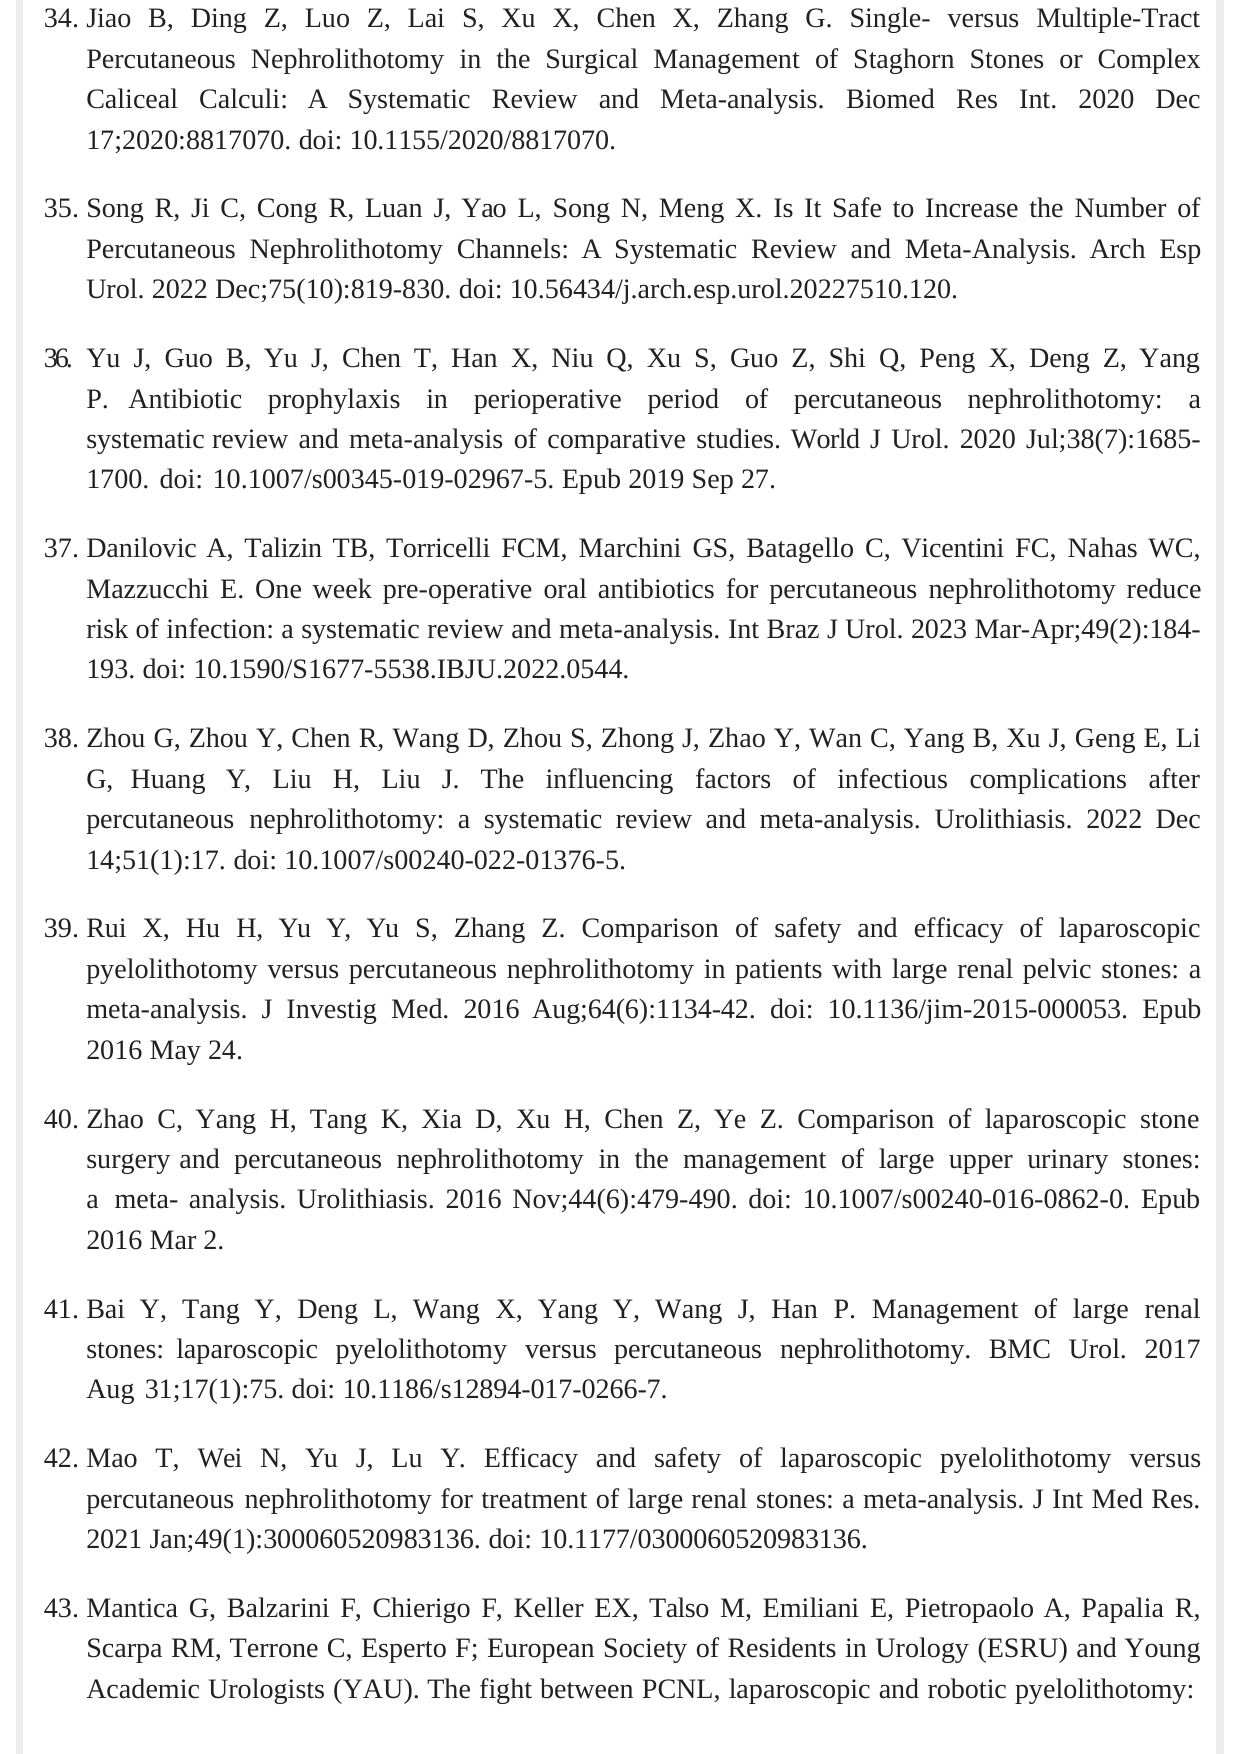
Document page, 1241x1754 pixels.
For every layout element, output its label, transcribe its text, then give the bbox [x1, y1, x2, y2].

list Zhou G, Zhou Y, Chen R, Wang D, Zhou S, Zhong J, Zhao Y, Wan C, Yang B, Xu J, Geng E, Li G, Huang Y, Liu H, Liu J. The influencing factors of infectious complications after percutaneous nephrolithotomy: a systematic review and meta-analysis. Urolithiasis. 2022 Dec 14;51(1):17. doi: 10.1007/s00240-022-01376-5. [44, 721, 1201, 875]
list Mantica G, Balzarini F, Chierigo F, Keller EX, Talso M, Emiliani E, Pietropaolo A, Papalia R, Scarpa RM, Terrone C, Esperto F; European Society of Residents in Urology (ESRU) and Young Academic Urologists (YAU). The fight between PCNL, laparoscopic and robotic pyelolithotomy: [44, 1591, 1201, 1704]
list Danilovic A, Talizin TB, Torricelli FCM, Marchini GS, Batagello C, Vicentini FC, Nahas WC, Mazzucchi E. One week pre-operative oral antibiotics for percutaneous nephrolithotomy reduce risk of infection: a systematic review and meta-analysis. Int Braz J Urol. 2023 Mar-Apr;49(2):184- 193. doi: 10.1590/S1677-5538.IBJU.2022.0544. [44, 531, 1201, 685]
list Bai Y, Tang Y, Deng L, Wang X, Yang Y, Wang J, Han P. Management of large renal stones: laparoscopic pyelolithotomy versus percutaneous nephrolithotomy. BMC Urol. 2017 Aug 31;17(1):75. doi: 10.1186/s12894-017-0266-7. [44, 1292, 1201, 1405]
list Yu J, Guo B, Yu J, Chen T, Han X, Niu Q, Xu S, Guo Z, Shi Q, Peng X, Deng Z, Yang P. Antibiotic prophylaxis in perioperative period of percutaneous nephrolithotomy: a systematic review and meta-analysis of comparative studies. World J Urol. 2020 Jul;38(7):1685-1700. doi: 10.1007/s00345-019-02967-5. Epub 2019 Sep 27. [44, 341, 1201, 495]
list Jiao B, Ding Z, Luo Z, Lai S, Xu X, Chen X, Zhang G. Single- versus Multiple-Tract Percutaneous Nephrolithotomy in the Surgical Management of Staghorn Stones or Complex Caliceal Calculi: A Systematic Review and Meta-analysis. Biomed Res Int. 2020 Dec 17;2020:8817070. doi: 10.1155/2020/8817070. [44, 1, 1201, 155]
list Song R, Ji C, Cong R, Luan J, Yao L, Song N, Meng X. Is It Safe to Increase the Number of Percutaneous Nephrolithotomy Channels: A Systematic Review and Meta-Analysis. Arch Esp Urol. 2022 Dec;75(10):819-830. doi: 10.56434/j.arch.esp.urol.20227510.120. [44, 192, 1201, 305]
list Mao T, Wei N, Yu J, Lu Y. Efficacy and safety of laparoscopic pyelolithotomy versus percutaneous nephrolithotomy for treatment of large renal stones: a meta-analysis. J Int Med Res. 2021 Jan;49(1):300060520983136. doi: 10.1177/0300060520983136. [44, 1441, 1201, 1555]
list Rui X, Hu H, Yu Y, Yu S, Zhang Z. Comparison of safety and efficacy of laparoscopic pyelolithotomy versus percutaneous nephrolithotomy in patients with large renal pelvic stones: a meta-analysis. J Investig Med. 2016 Aug;64(6):1134-42. doi: 10.1136/jim-2015-000053. Epub 2016 May 24. [44, 912, 1201, 1065]
list Zhao C, Yang H, Tang K, Xia D, Xu H, Chen Z, Ye Z. Comparison of laparoscopic stone surgery and percutaneous nephrolithotomy in the management of large upper urinary stones: a meta- analysis. Urolithiasis. 2016 Nov;44(6):479-490. doi: 10.1007/s00240-016-0862-0. Epub 2016 Mar 2. [44, 1102, 1201, 1255]
